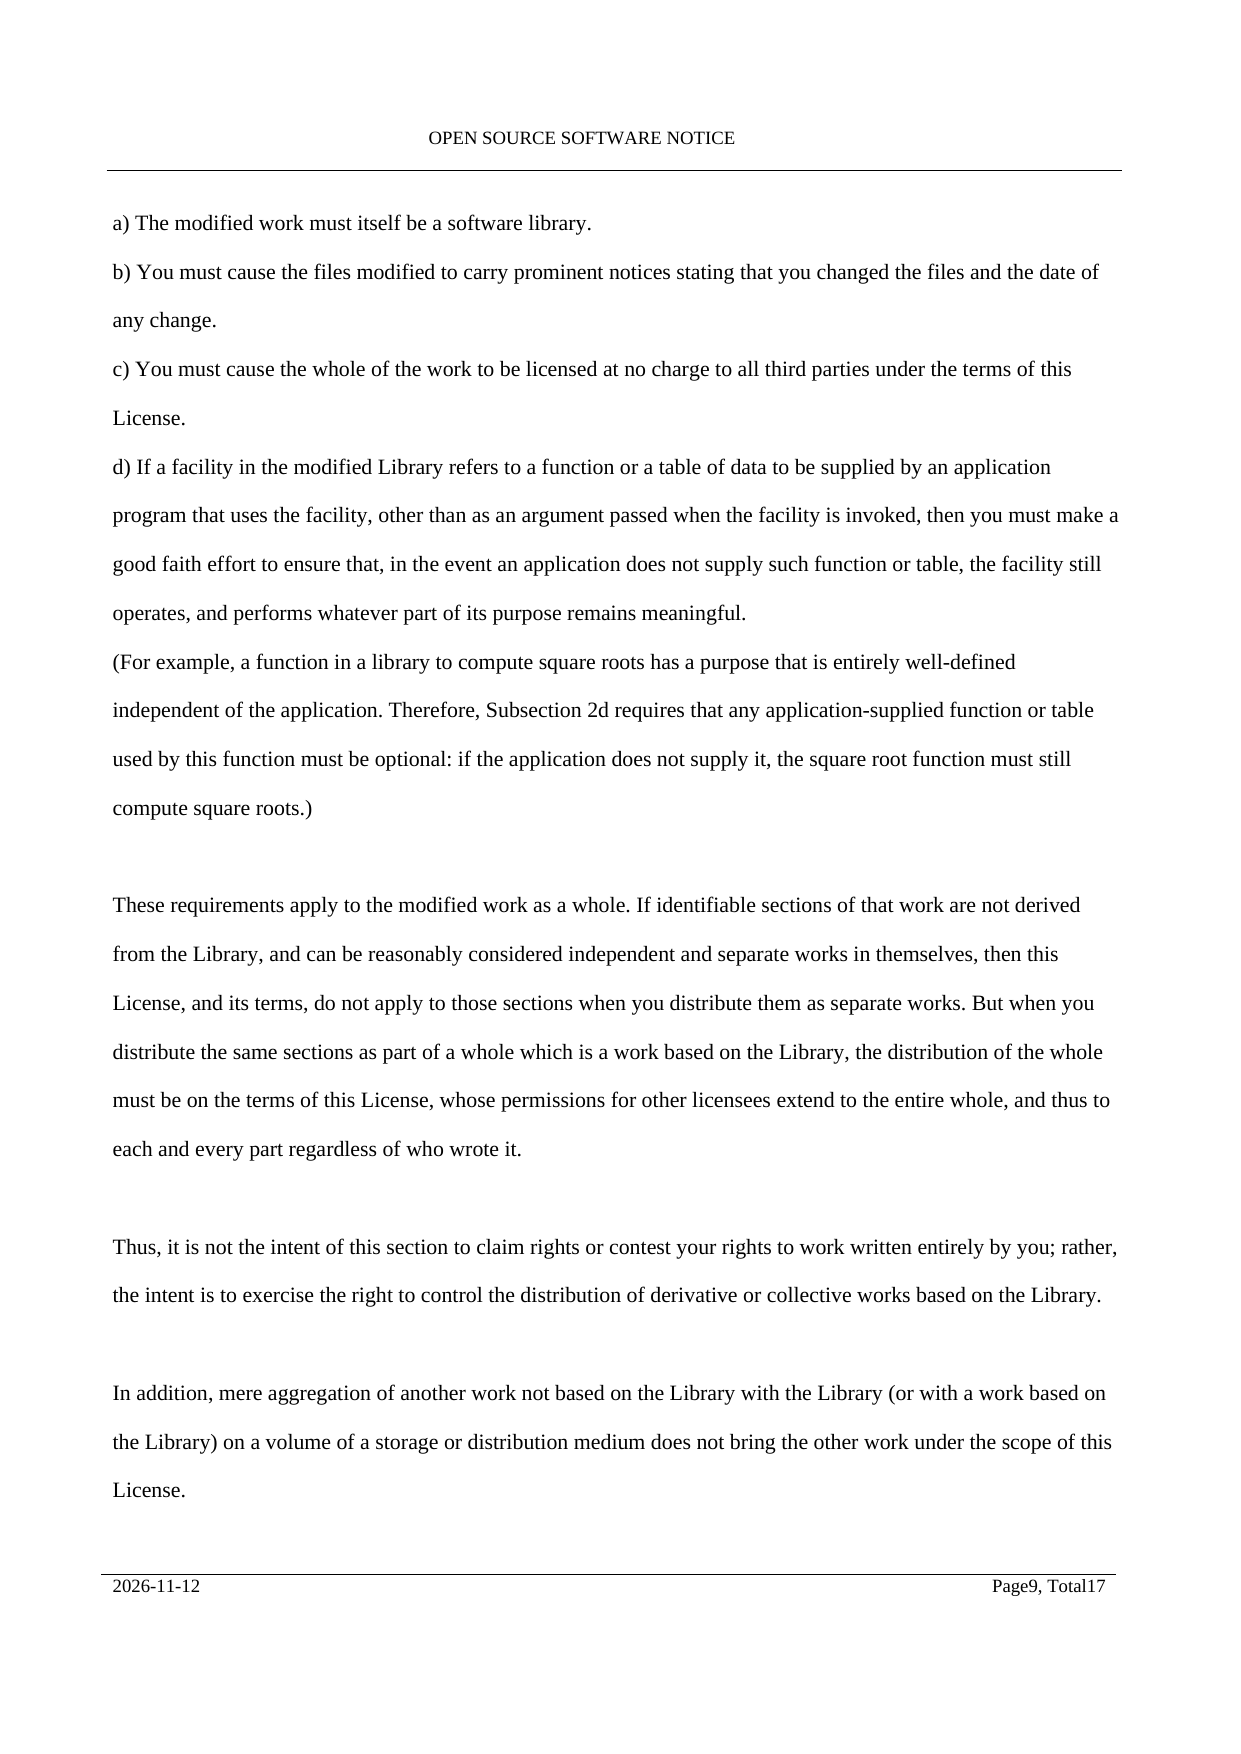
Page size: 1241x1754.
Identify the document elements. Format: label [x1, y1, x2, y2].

text [112, 206, 1128, 1506]
